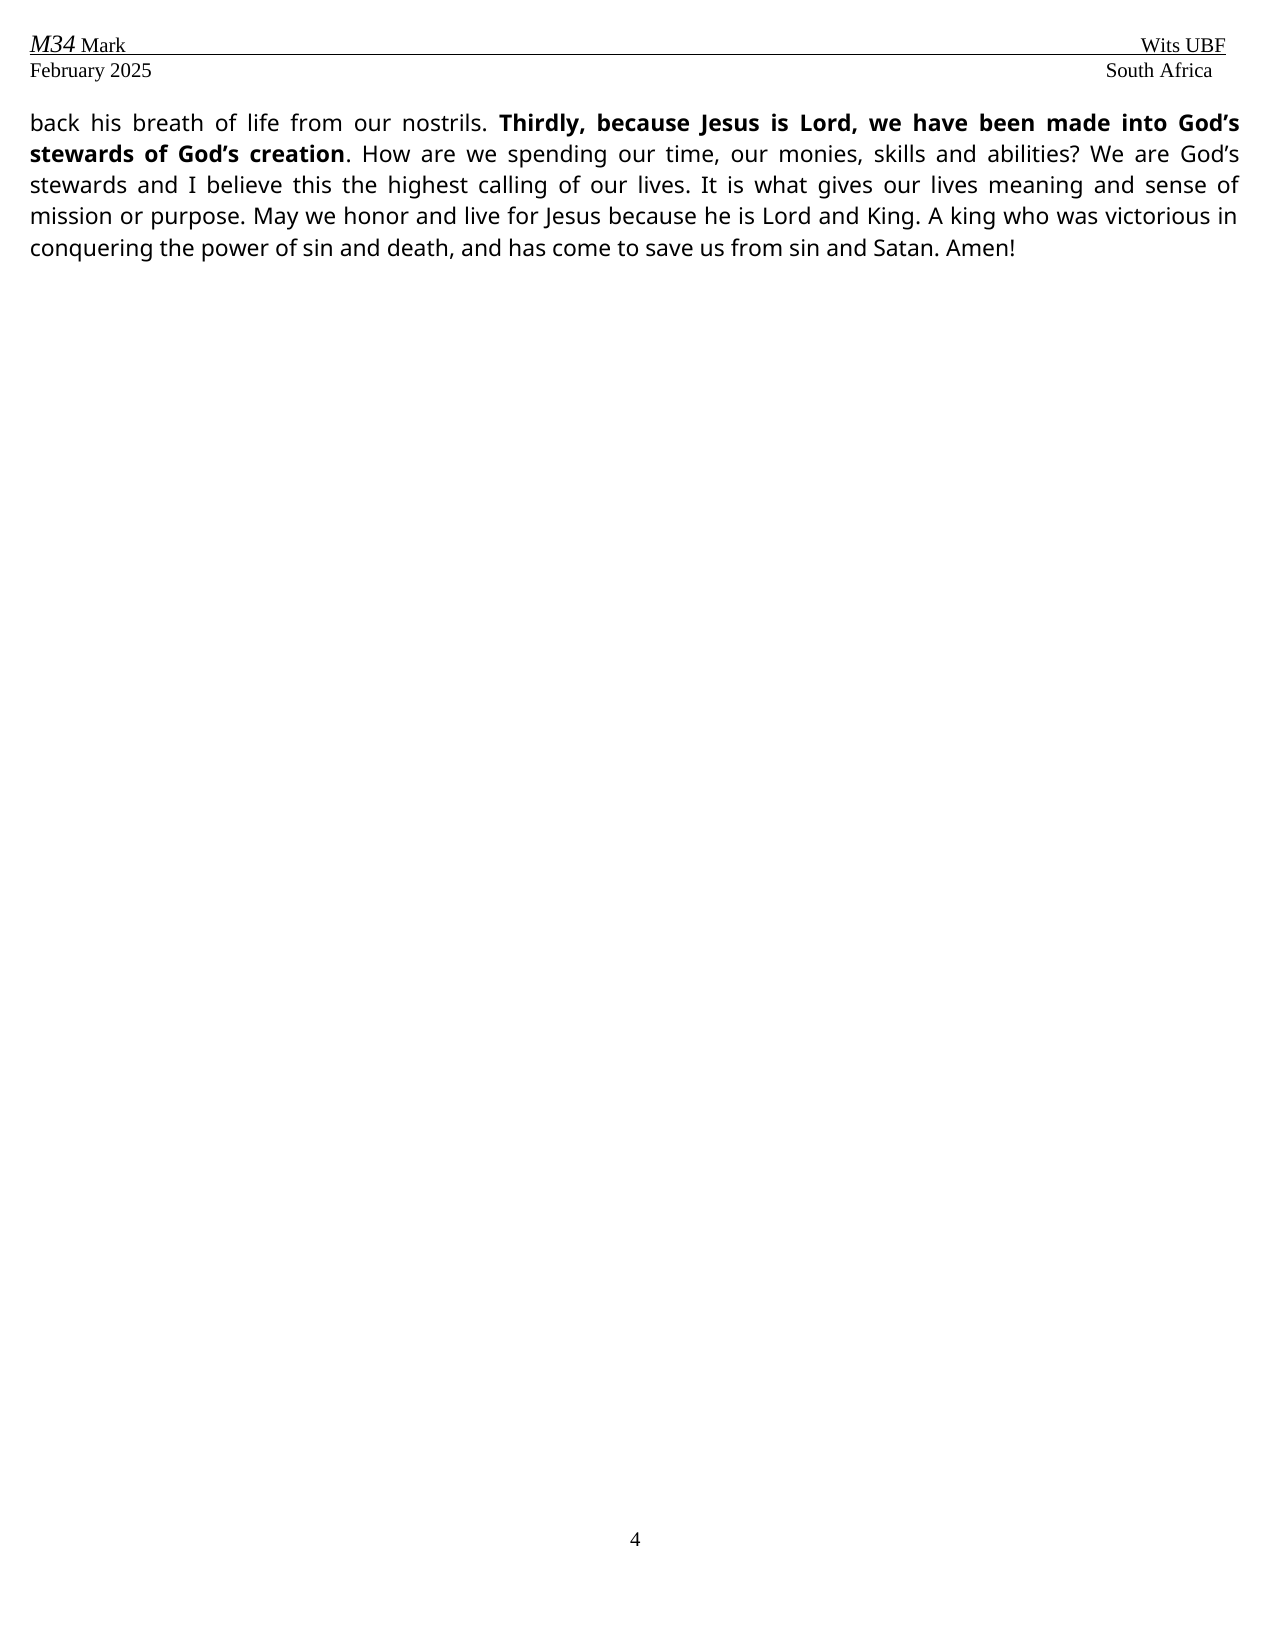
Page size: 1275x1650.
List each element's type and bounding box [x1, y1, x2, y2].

text [29, 106, 1240, 263]
